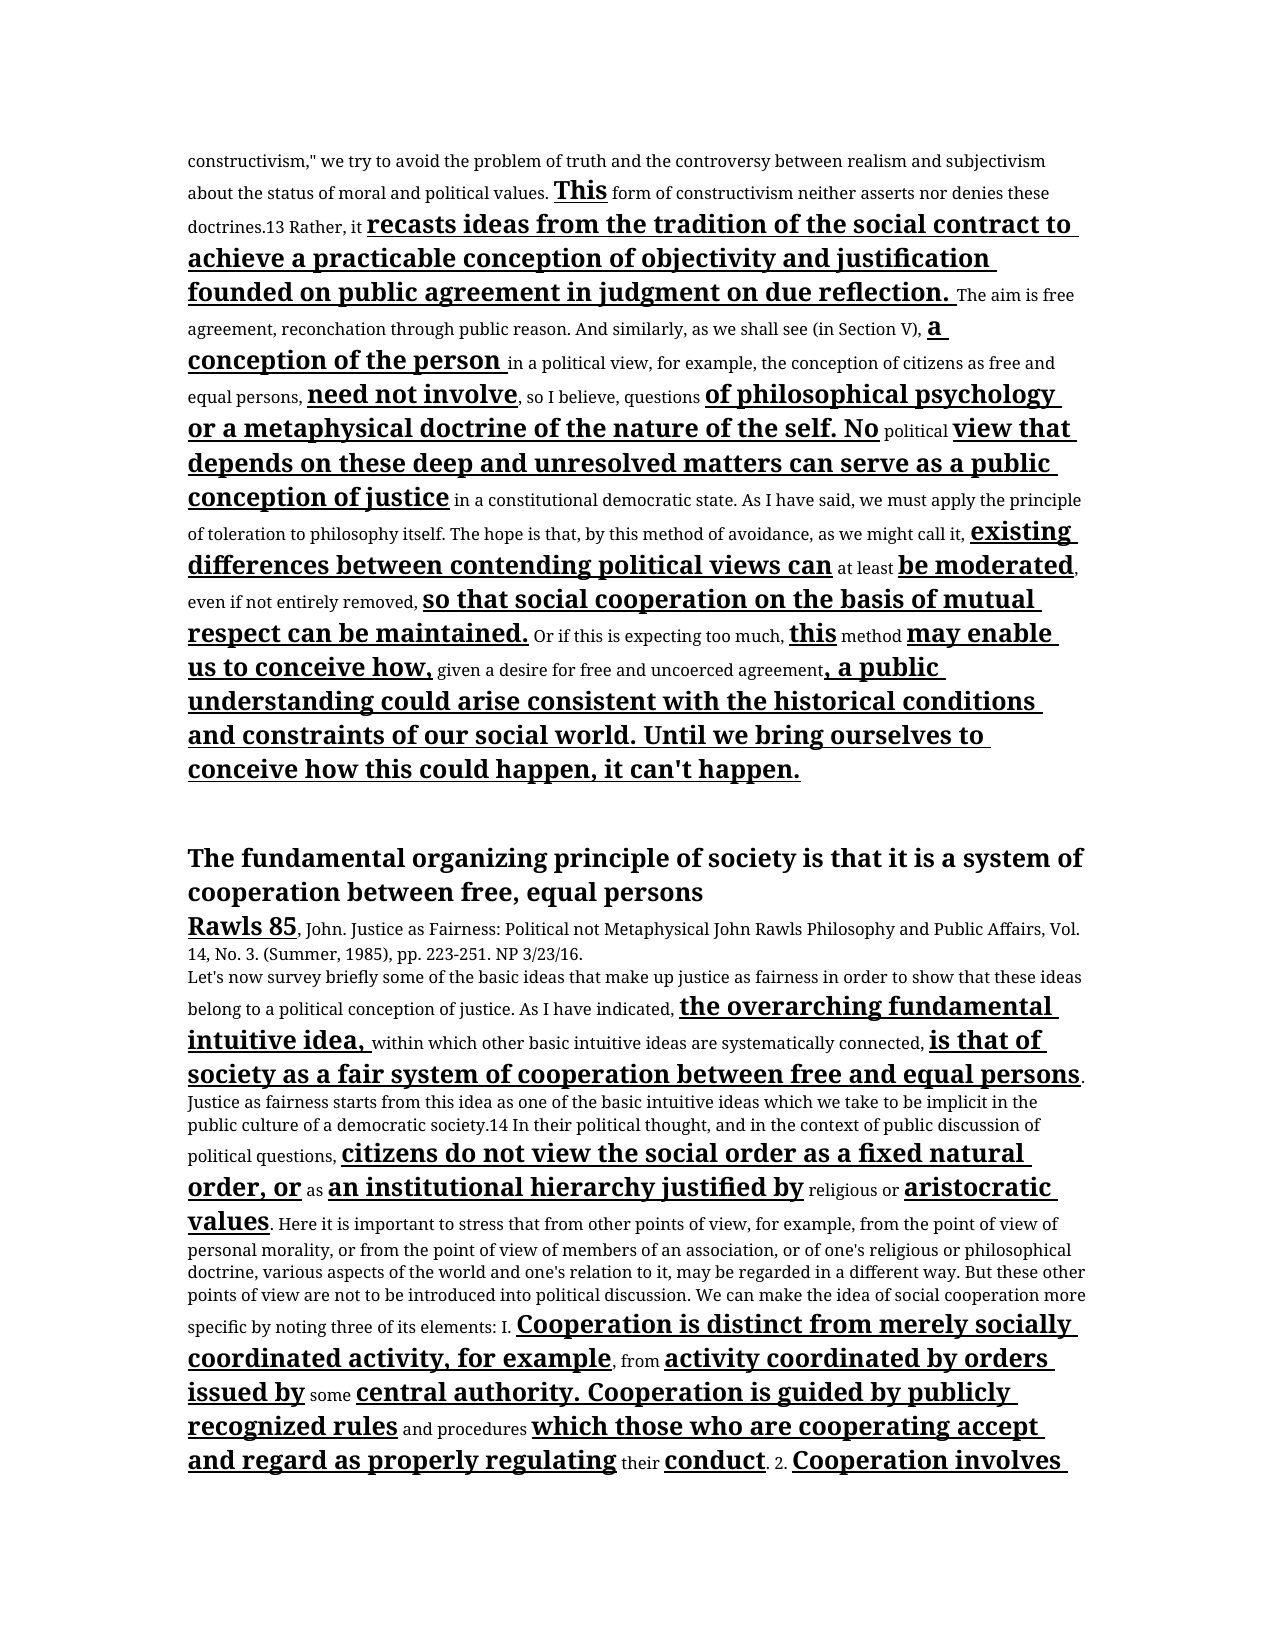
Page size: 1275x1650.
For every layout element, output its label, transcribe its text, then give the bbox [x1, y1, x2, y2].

text Rawls 85, John. Justice as Fairness: Political not Metaphysical John Rawls Philosophy and Public Affairs, Vol. 14, No. 3. (Summer, 1985), pp. 223-251. NP 3/23/16. [187, 909, 1087, 966]
subtitle The fundamental organizing principle of society is that it is a system of cooperation between free, equal persons [187, 841, 1087, 909]
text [187, 966, 1087, 1477]
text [187, 150, 1087, 786]
